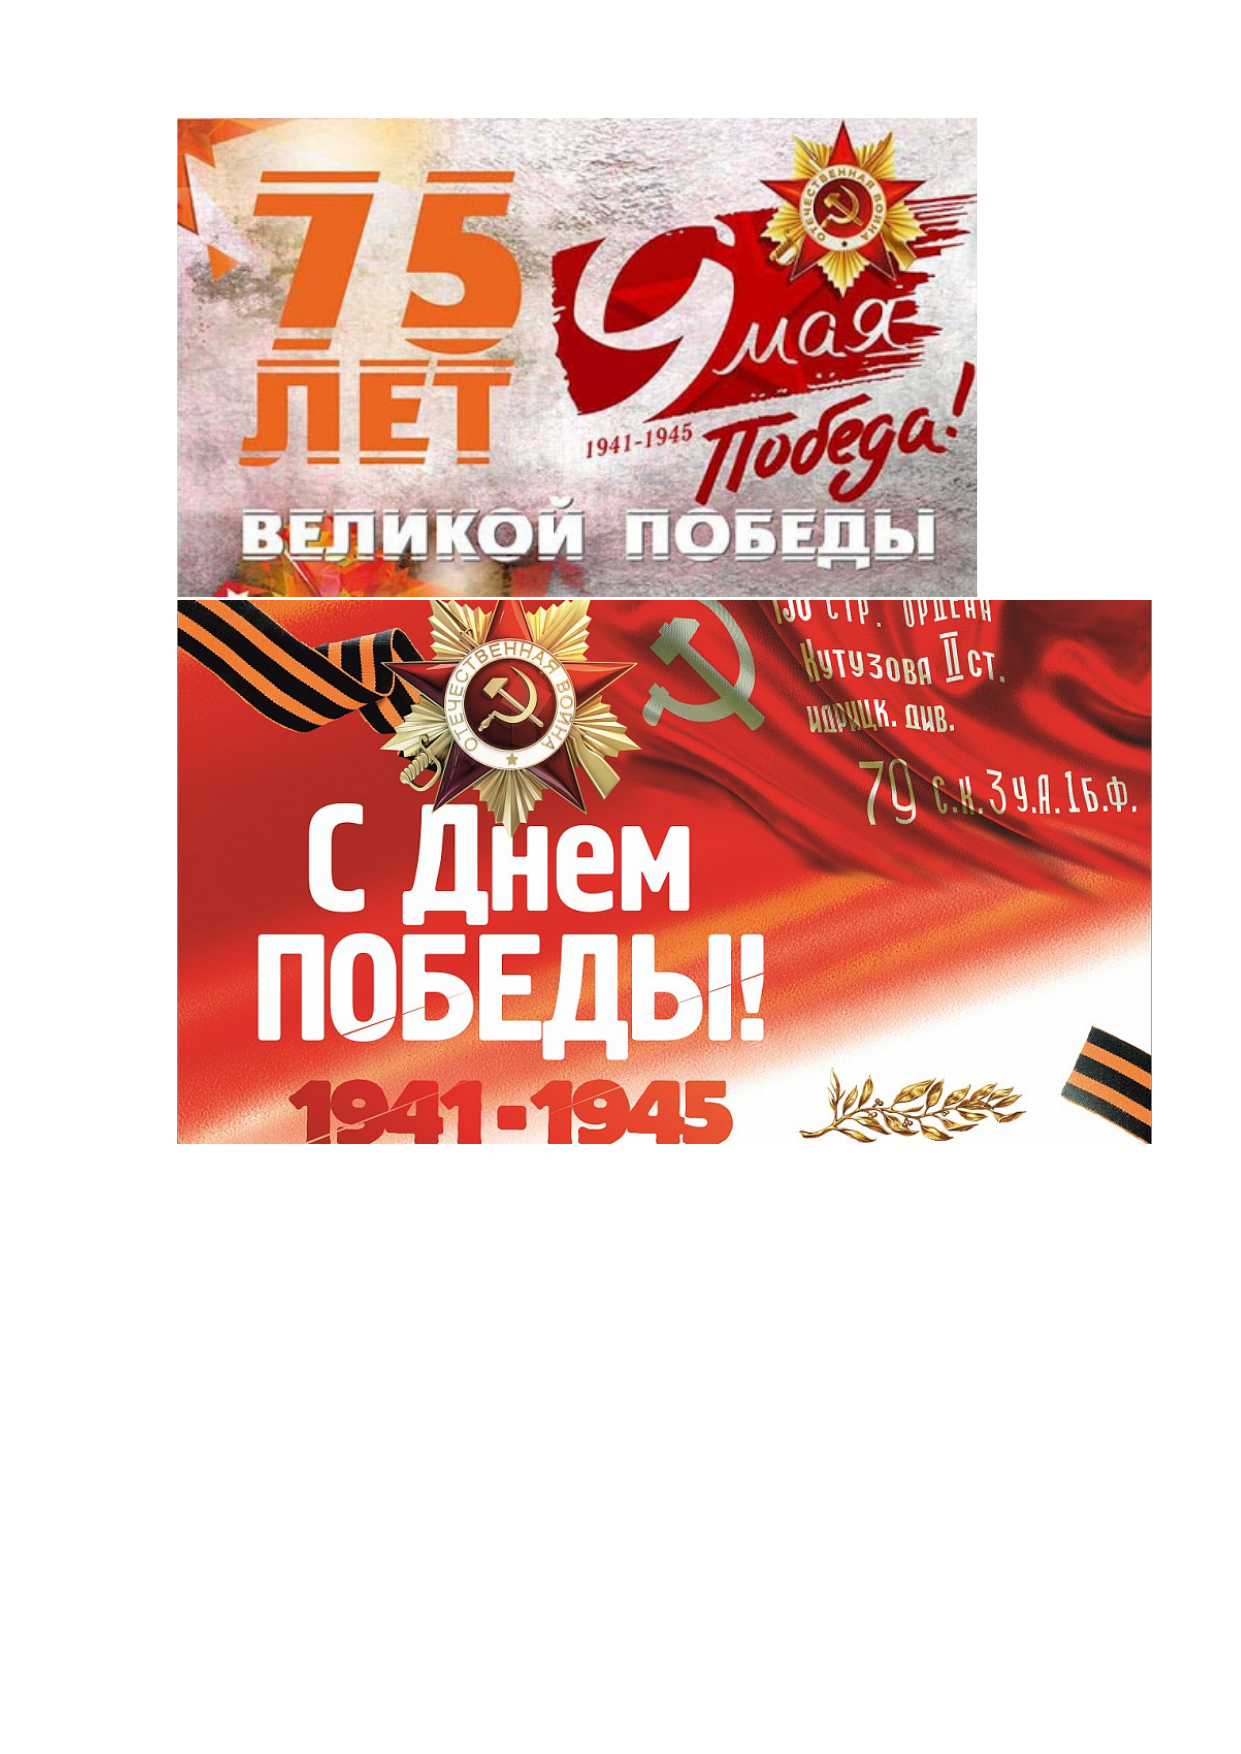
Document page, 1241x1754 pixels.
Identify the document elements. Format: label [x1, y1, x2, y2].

picture [177, 118, 978, 597]
picture [177, 600, 1152, 1144]
